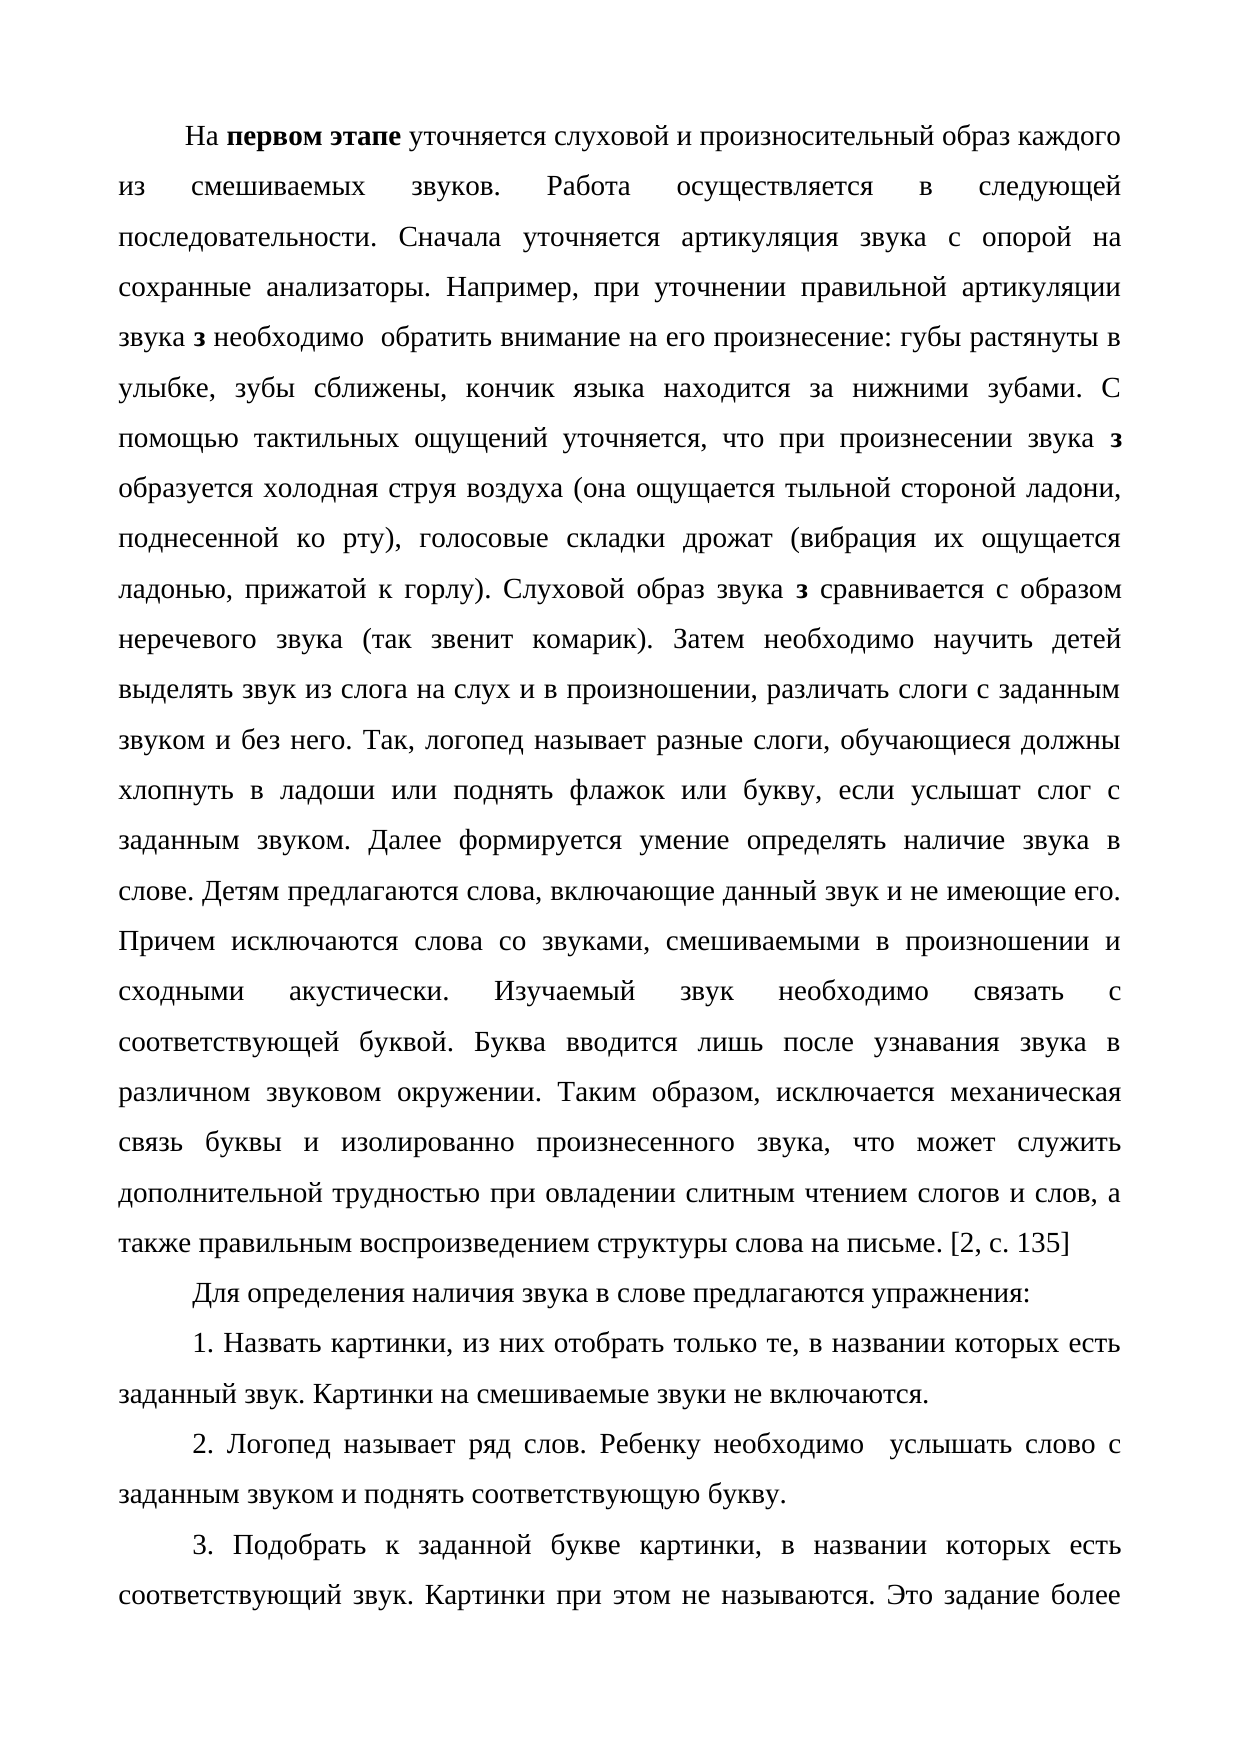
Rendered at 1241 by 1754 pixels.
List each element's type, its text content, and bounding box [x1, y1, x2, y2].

text На первом этапе уточняется слуховой и произносительный образ каждого из смешиваемых звуков. Работа осуществляется в следующей последовательности. Сначала уточняется артикуляция звука с опорой на сохранные анализаторы. Например, при уточнении правильной артикуляции звука з необходимо обратить внимание на его произнесение: губы растянуты в улыбке, зубы сближены, кончик языка находится за нижними зубами. С помощью тактильных ощущений уточняется, что при произнесении звука з образуется холодная струя воздуха (она ощущается тыльной стороной ладони, поднесенной ко рту), голосовые складки дрожат (вибрация их ощущается ладонью, прижатой к горлу). Слуховой образ звука з сравнивается с образом неречевого звука (так звенит комарик). Затем необходимо научить детей выделять звук из слога на слух и в произношении, различать слоги с заданным звуком и без него. Так, логопед называет разные слоги, обучающиеся должны хлопнуть в ладоши или поднять флажок или букву, если услышат слог с заданным звуком. Далее формируется умение определять наличие звука в слове. Детям предлагаются слова, включающие данный звук и не имеющие его. Причем исключаются слова со звуками, смешиваемыми в произношении и сходными акустически. Изучаемый звук необходимо связать с соответствующей буквой. Буква вводится лишь после узнавания звука в различном звуковом окружении. Таким образом, исключается механическая связь буквы и изолированно произнесенного звука, что может служить дополнительной трудностью при овладении слитным чтением слогов и слов, а также правильным воспроизведением структуры слова на письме. [2, с. 135] [118, 118, 1122, 1258]
text 2. Логопед называет ряд слов. Ребенку необходимо услышать слово с заданным звуком и поднять соответствующую букву. [118, 1426, 1122, 1510]
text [118, 1527, 1122, 1611]
text Для определения наличия звука в слове предлагаются упражнения: [118, 1275, 1122, 1309]
text 1. Назвать картинки, из них отобрать только те, в названии которых есть заданный звук. Картинки на смешиваемые звуки не включаются. [118, 1326, 1122, 1409]
